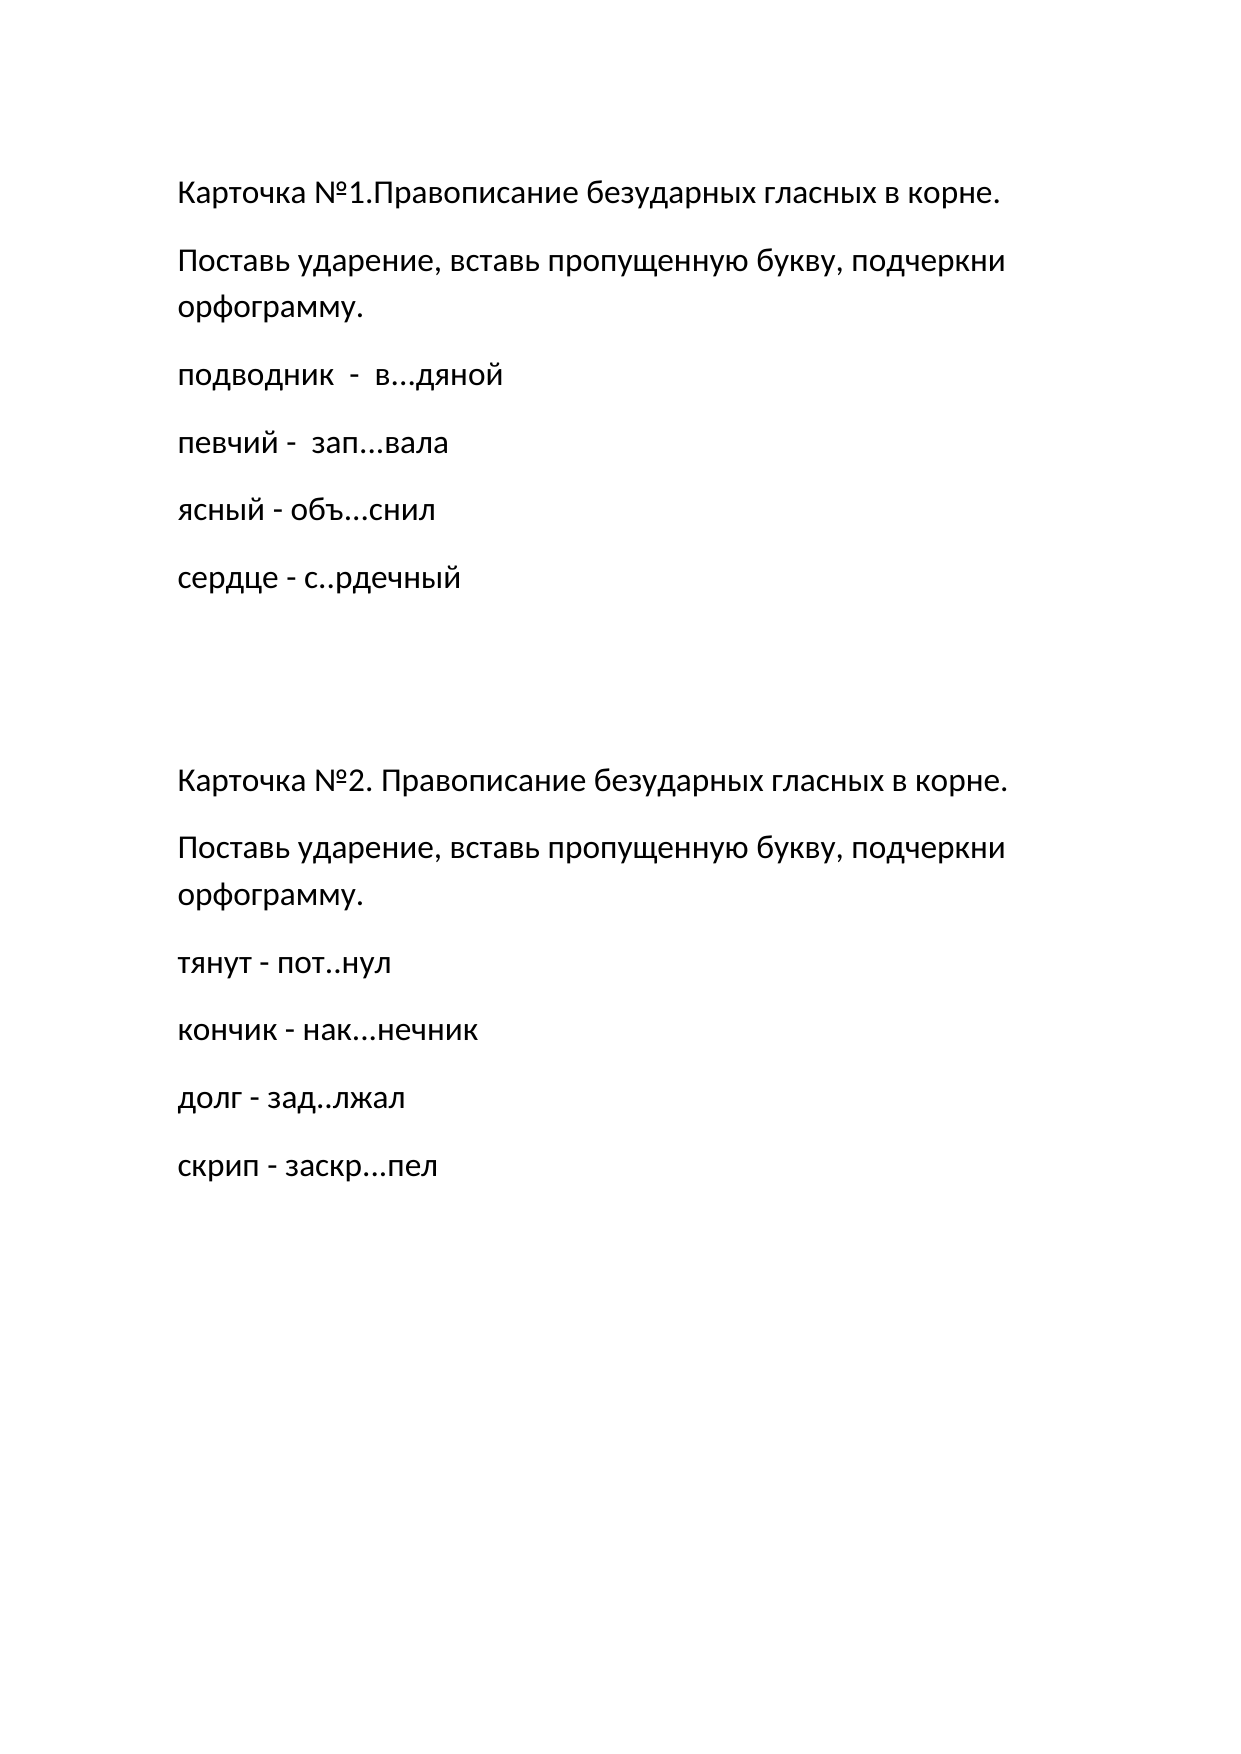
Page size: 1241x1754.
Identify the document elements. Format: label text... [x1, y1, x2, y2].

text долг - зад..лжал [177, 1076, 1152, 1117]
text Карточка №2. Правописание безударных гласных в корне. [177, 759, 1152, 799]
text подводник - в...дяной [177, 353, 1152, 394]
text кончик - нак...нечник [177, 1008, 1152, 1049]
text Поставь ударение, вставь пропущенную букву, подчеркни орфограмму. [177, 826, 1152, 914]
text сердце - с..рдечный [177, 556, 1152, 597]
text певчий - зап...вала [177, 421, 1152, 461]
text тянут - пот..нул [177, 941, 1152, 981]
text ясный - объ...снил [177, 488, 1152, 529]
text Поставь ударение, вставь пропущенную букву, подчеркни орфограмму. [177, 239, 1152, 326]
text Карточка №1.Правописание безударных гласных в корне. [177, 171, 1152, 212]
text скрип - заскр...пел [177, 1143, 1152, 1184]
